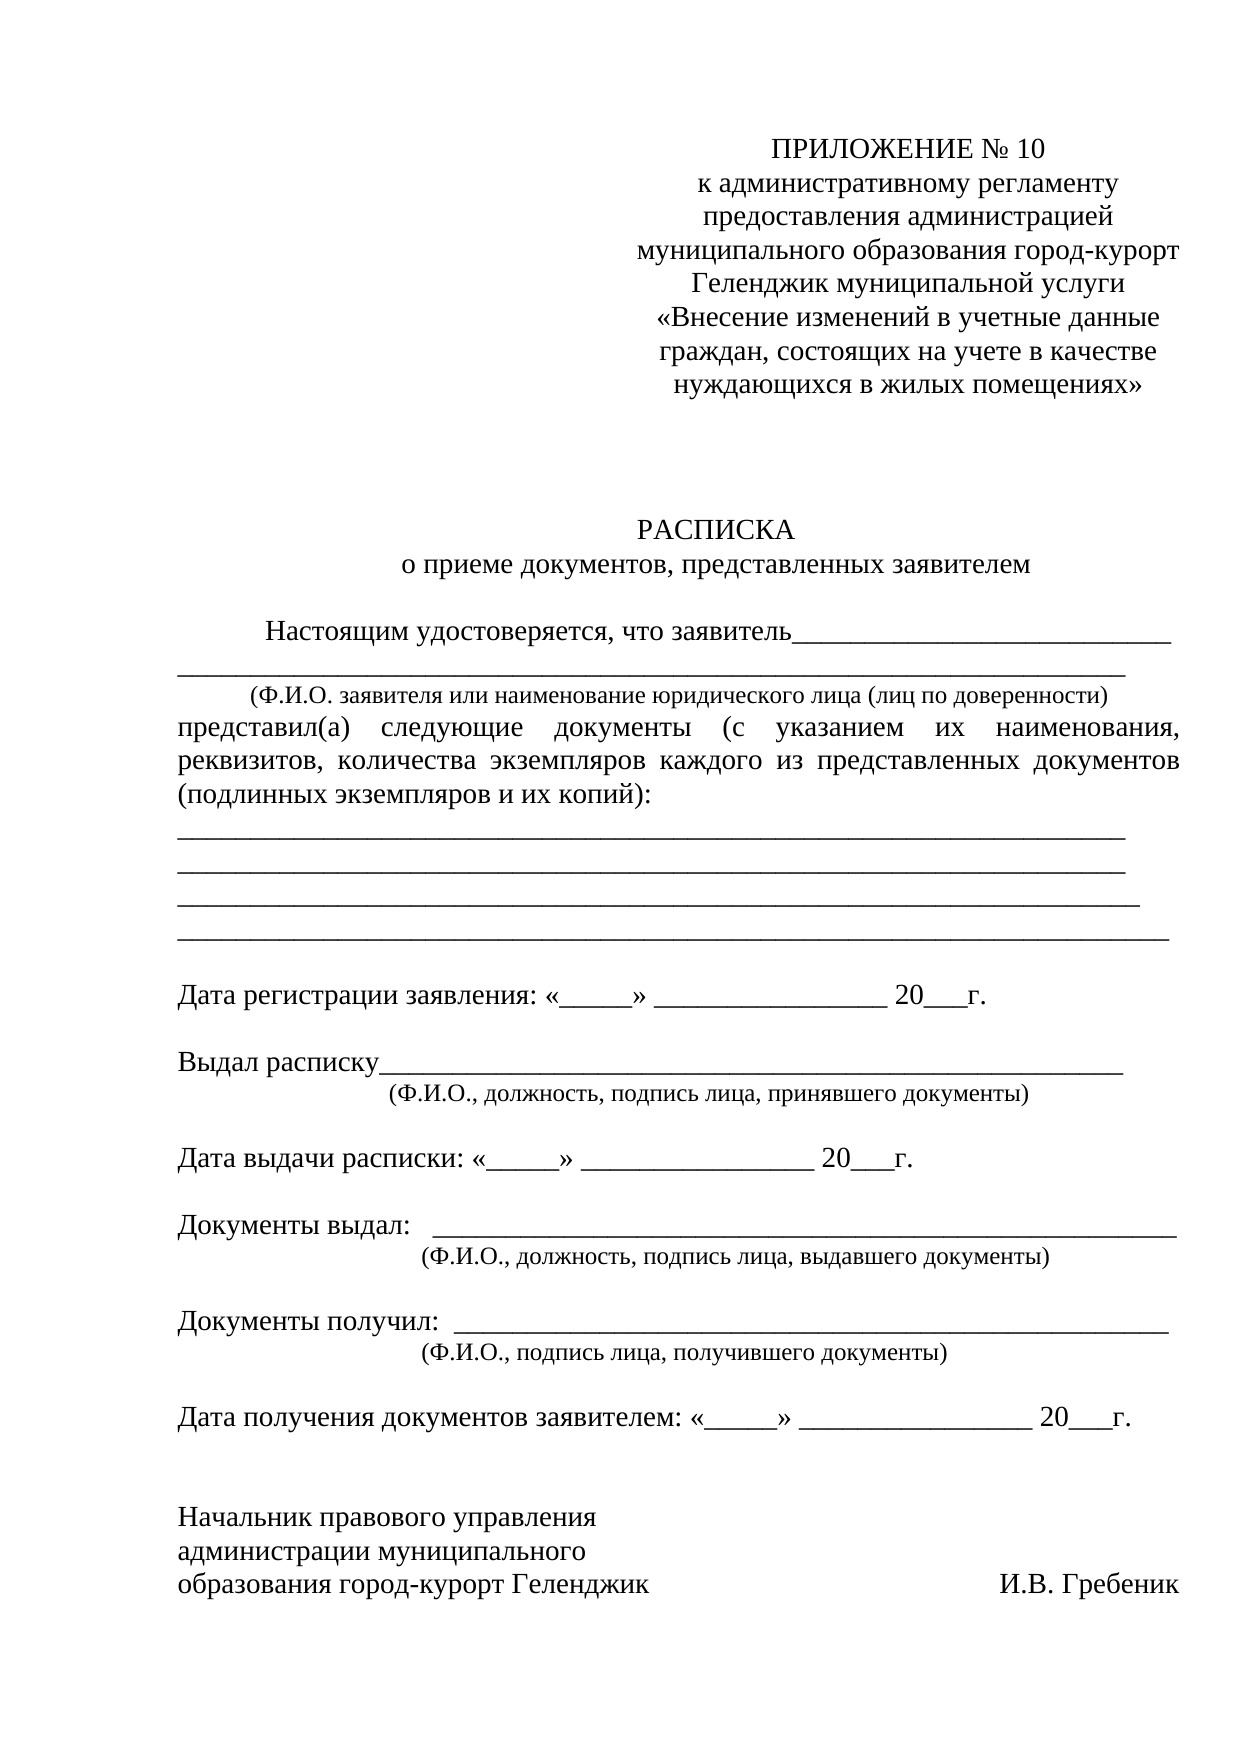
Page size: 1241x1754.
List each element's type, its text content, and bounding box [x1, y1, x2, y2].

text «Внесение изменений в учетные данные граждан, состоящих на учете в качестве нуждающихся в жилых помещениях» [635, 299, 1181, 400]
text (Ф.И.О., должность, подпись лица, принявшего документы) [177, 1078, 1181, 1107]
text _________________________________________________________________ [177, 647, 1181, 680]
text _________________________________________________________________ [177, 843, 1181, 877]
text к административному регламенту [635, 165, 1181, 198]
text муниципального образования город-курорт Геленджик муниципальной услуги [635, 232, 1181, 299]
text образования город-курорт Геленджик И.В. Гребеник [177, 1567, 1181, 1600]
text Выдал расписку___________________________________________________ [177, 1044, 1181, 1078]
text Дата выдачи расписки: «_____» ________________ 20___г. [177, 1140, 1181, 1174]
text Приложение № 10 [635, 131, 1181, 165]
text предоставления администрацией [635, 198, 1181, 232]
text представил(а) следующие документы (с указанием их наименования, реквизитов, количества экземпляров каждого из представленных документов (подлинных экземпляров и их копий): [177, 709, 1181, 809]
text ____________________________________________________________________ [177, 910, 1181, 944]
text _________________________________________________________________ [177, 809, 1181, 843]
text Дата регистрации заявления: «_____» ________________ 20___г. [177, 977, 1181, 1011]
text (Ф.И.О., подпись лица, получившего документы) [177, 1337, 1181, 1365]
text РАСПИСКА [177, 512, 1181, 546]
text Начальник правового управления [177, 1499, 1181, 1533]
text Документы выдал: ___________________________________________________ [177, 1207, 1181, 1241]
text (Ф.И.О. заявителя или наименование юридического лица (лиц по доверенности) [177, 680, 1181, 709]
text администрации муниципального [177, 1533, 1181, 1567]
text Настоящим удостоверяется, что заявитель__________________________ [177, 613, 1181, 647]
text Документы получил: _________________________________________________ [177, 1303, 1181, 1337]
text о приеме документов, представленных заявителем [177, 546, 1181, 579]
text (Ф.И.О., должность, подпись лица, выдавшего документы) [177, 1241, 1181, 1269]
text __________________________________________________________________ [177, 877, 1181, 910]
text Дата получения документов заявителем: «_____» ________________ 20___г. [177, 1399, 1181, 1432]
